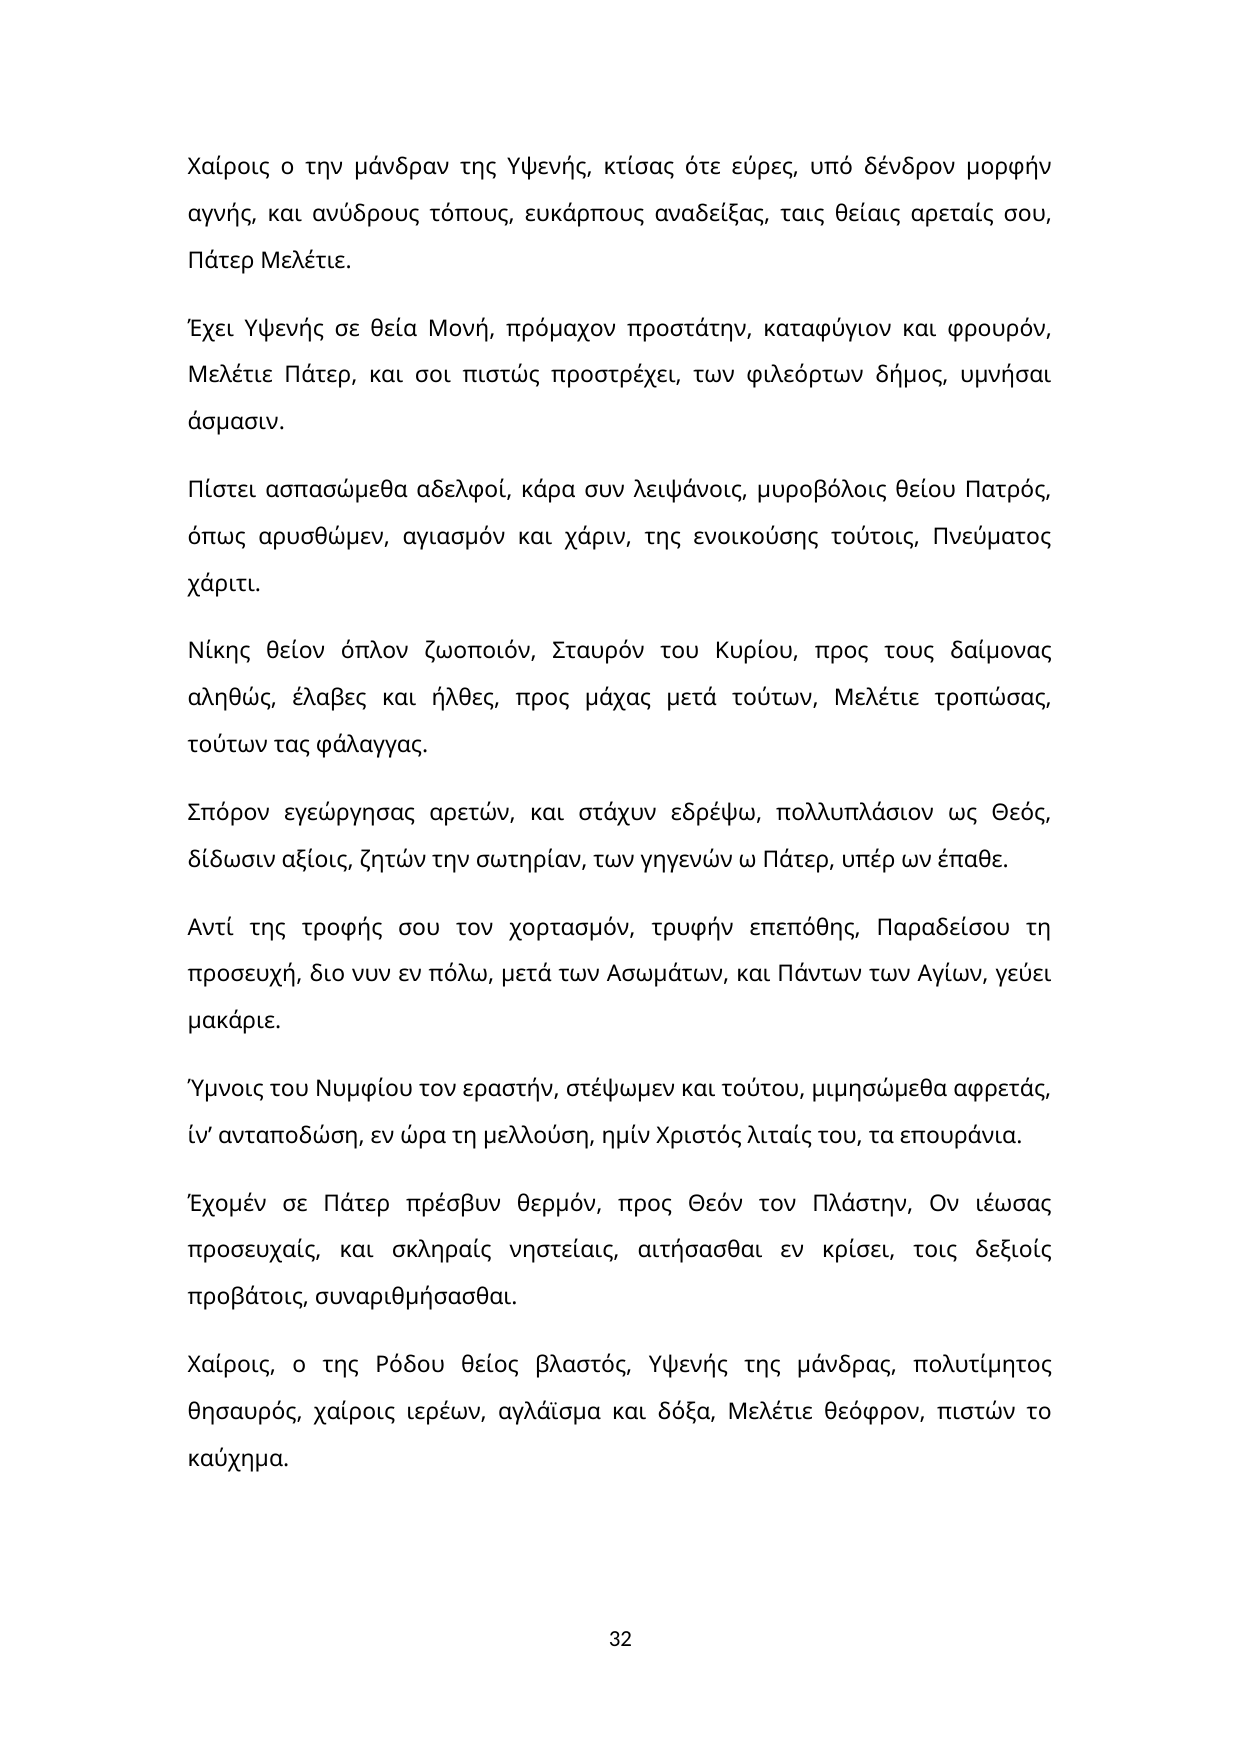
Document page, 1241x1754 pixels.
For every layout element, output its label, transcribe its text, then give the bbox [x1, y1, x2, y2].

text Ύμνοις του Νυμφίου τον εραστήν, στέψωμεν και τούτου, μιμησώμεθα αφρετάς, ίν’ ανταποδώση, εν ώρα τη μελλούση, ημίν Χριστός λιταίς του, τα επουράνια. [187, 1072, 1053, 1150]
text Έχομέν σε Πάτερ πρέσβυν θερμόν, προς Θεόν τον Πλάστην, Ον ιέωσας προσευχαίς, και σκληραίς νηστείαις, αιτήσασθαι εν κρίσει, τοις δεξιοίς προβάτοις, συναριθμήσασθαι. [187, 1186, 1053, 1311]
text Νίκης θείον όπλον ζωοποιόν, Σταυρόν του Κυρίου, προς τους δαίμονας αληθώς, έλαβες και ήλθες, προς μάχας μετά τούτων, Μελέτιε τροπώσας, τούτων τας φάλαγγας. [187, 634, 1053, 759]
text Πίστει ασπασώμεθα αδελφοί, κάρα συν λειψάνοις, μυροβόλοις θείου Πατρός, όπως αρυσθώμεν, αγιασμόν και χάριν, της ενοικούσης τούτοις, Πνεύματος χάριτι. [187, 473, 1053, 598]
text Αντί της τροφής σου τον χορτασμόν, τρυφήν επεπόθης, Παραδείσου τη προσευχή, διο νυν εν πόλω, μετά των Ασωμάτων, και Πάντων των Αγίων, γεύει μακάριε. [187, 910, 1053, 1035]
text Σπόρον εγεώργησας αρετών, και στάχυν εδρέψω, πολλυπλάσιον ως Θεός, δίδωσιν αξίοις, ζητών την σωτηρίαν, των γηγενών ω Πάτερ, υπέρ ων έπαθε. [187, 796, 1053, 874]
text Έχει Υψενής σε θεία Μονή, πρόμαχον προστάτην, καταφύγιον και φρουρόν, Μελέτιε Πάτερ, και σοι πιστώς προστρέχει, των φιλεόρτων δήμος, υμνήσαι άσμασιν. [187, 311, 1053, 436]
text Χαίροις, ο της Ρόδου θείος βλαστός, Υψενής της μάνδρας, πολυτίμητος θησαυρός, χαίροις ιερέων, αγλάϊσμα και δόξα, Μελέτιε θεόφρον, πιστών το καύχημα. [187, 1348, 1053, 1473]
text Χαίροις ο την μάνδραν της Υψενής, κτίσας ότε εύρες, υπό δένδρον μορφήν αγνής, και ανύδρους τόπους, ευκάρπους αναδείξας, ταις θείαις αρεταίς σου, Πάτερ Μελέτιε. [187, 150, 1053, 275]
